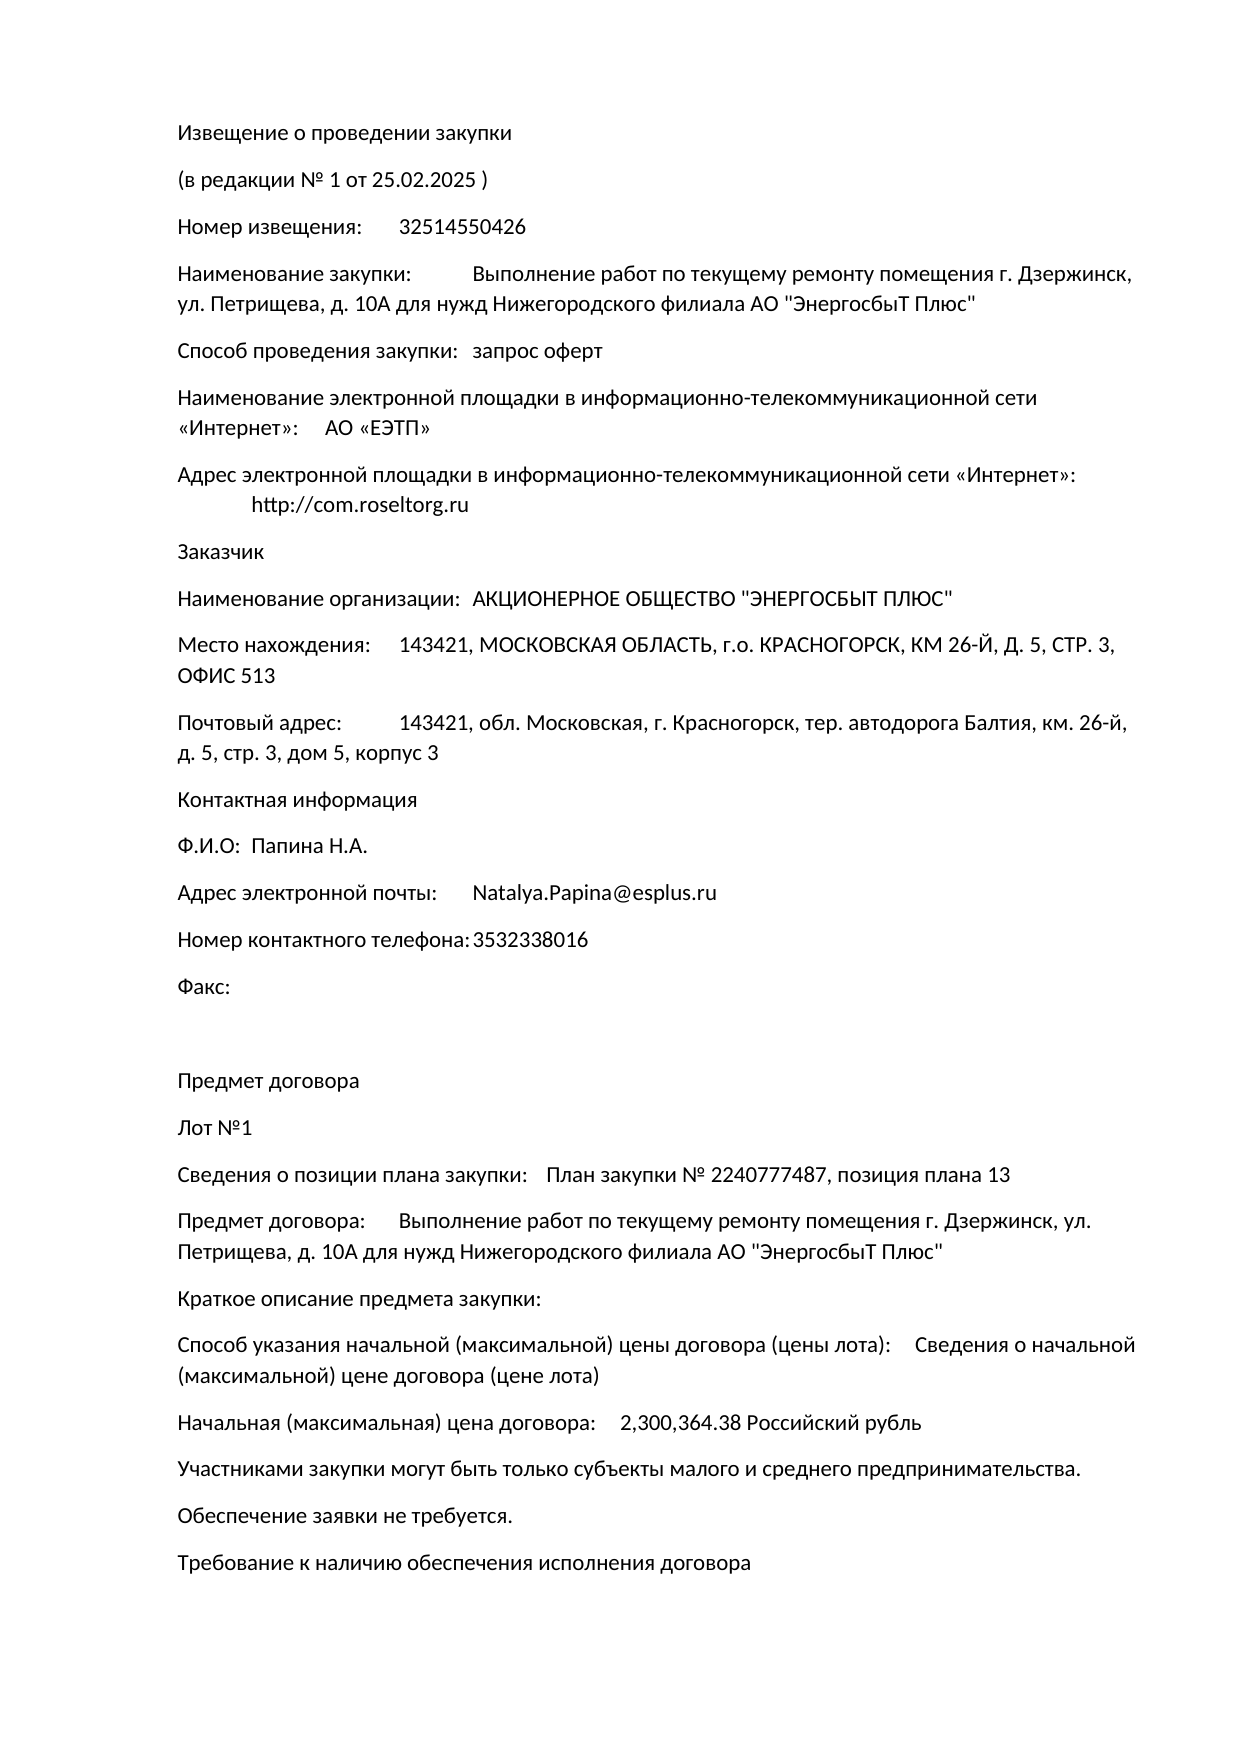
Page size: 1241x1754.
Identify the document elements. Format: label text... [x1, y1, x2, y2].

text Краткое описание предмета закупки: [177, 1284, 1152, 1312]
text Почтовый адрес: 143421, обл. Московская, г. Красногорск, тер. автодорога Балтия, км. 26-й, д. 5, стр. 3, дом 5, корпус 3 [177, 708, 1152, 766]
text Наименование электронной площадки в информационно-телекоммуникационной сети «Интернет»: АО «ЕЭТП» [177, 383, 1152, 441]
text Участниками закупки могут быть только субъекты малого и среднего предпринимательства. [177, 1454, 1152, 1483]
text Требование к наличию обеспечения исполнения договора [177, 1548, 1152, 1576]
text (в редакции № 1 от 25.02.2025 ) [177, 165, 1152, 193]
text Наименование организации: АКЦИОНЕРНОЕ ОБЩЕСТВО "ЭНЕРГОСБЫТ ПЛЮС" [177, 584, 1152, 612]
text Факс: [177, 972, 1152, 1000]
text Начальная (максимальная) цена договора: 2,300,364.38 Российский рубль [177, 1408, 1152, 1436]
text Наименование закупки: Выполнение работ по текущему ремонту помещения г. Дзержинск, ул. Петрищева, д. 10А для нужд Нижегородского филиала АО "ЭнергосбыТ Плюс" [177, 259, 1152, 317]
text Способ проведения закупки: запрос оферт [177, 336, 1152, 364]
text Предмет договора: Выполнение работ по текущему ремонту помещения г. Дзержинск, ул. Петрищева, д. 10А для нужд Нижегородского филиала АО "ЭнергосбыТ Плюс" [177, 1207, 1152, 1265]
text Адрес электронной почты: Natalya.Papina@esplus.ru [177, 878, 1152, 907]
text Номер контактного телефона: 3532338016 [177, 925, 1152, 953]
text Адрес электронной площадки в информационно-телекоммуникационной сети «Интернет»: http://com.roseltorg.ru [177, 460, 1152, 518]
text Заказчик [177, 537, 1152, 565]
text Извещение о проведении закупки [177, 118, 1152, 146]
text Место нахождения: 143421, МОСКОВСКАЯ ОБЛАСТЬ, г.о. КРАСНОГОРСК, КМ 26-Й, Д. 5, СТР. 3, ОФИС 513 [177, 631, 1152, 689]
text Контактная информация [177, 785, 1152, 813]
text Ф.И.О: Папина Н.А. [177, 832, 1152, 860]
text Способ указания начальной (максимальной) цены договора (цены лота): Сведения о начальной (максимальной) цене договора (цене лота) [177, 1331, 1152, 1389]
text Предмет договора [177, 1066, 1152, 1094]
text Обеспечение заявки не требуется. [177, 1501, 1152, 1529]
text Номер извещения: 32514550426 [177, 212, 1152, 240]
text Лот №1 [177, 1113, 1152, 1141]
text Сведения о позиции плана закупки: План закупки № 2240777487, позиция плана 13 [177, 1160, 1152, 1188]
